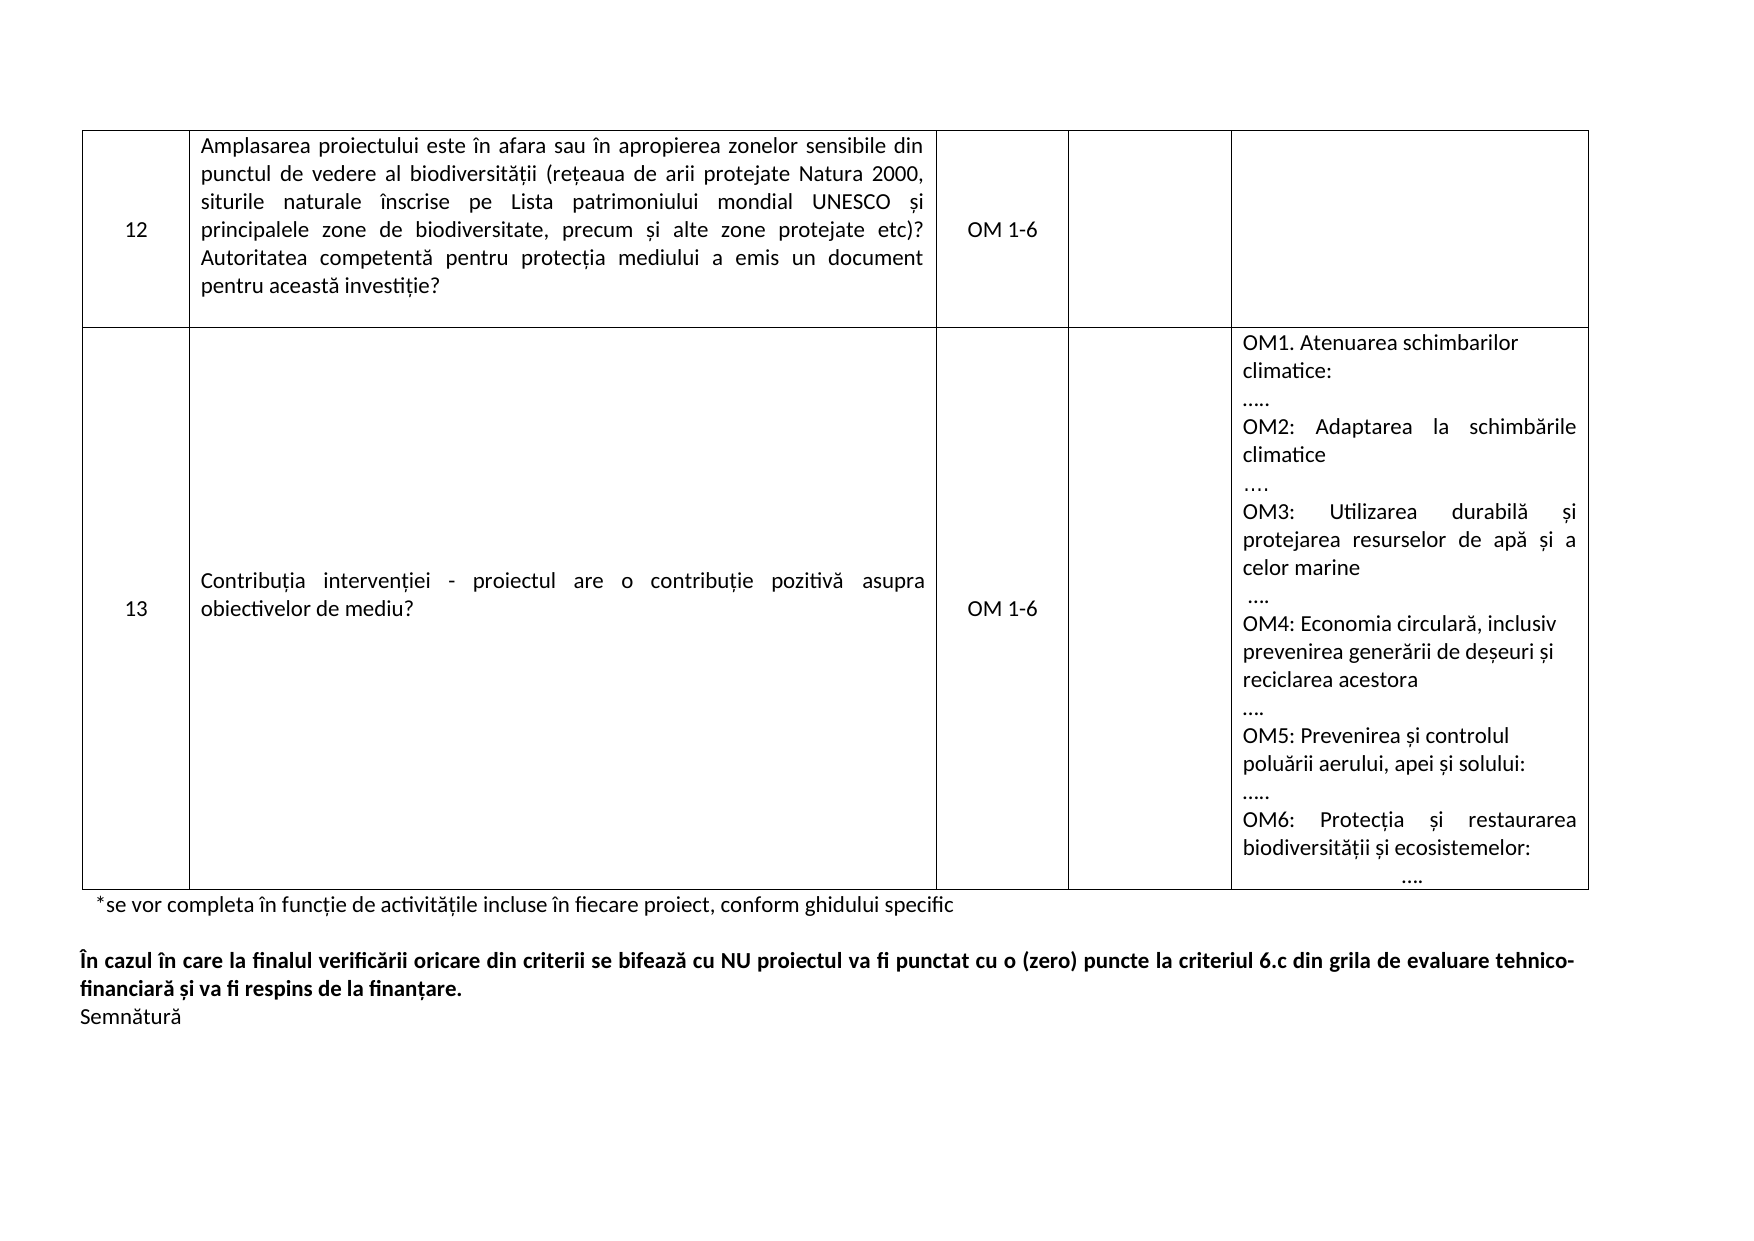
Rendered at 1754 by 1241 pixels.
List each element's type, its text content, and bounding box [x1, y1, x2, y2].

table_cell Amplasarea proiectului este în afara sau în apropierea zonelor sensibile din punctul de vedere al biodiversității (rețeaua de arii protejate Natura 2000, siturile naturale înscrise pe Lista patrimoniului mondial UNESCO și principalele zone de biodiversitate, precum și alte zone protejate etc)? Autoritatea competentă pentru protecția mediului a emis un document pentru această investiție? [190, 131, 936, 327]
list Semnătură [80, 1002, 1577, 1030]
table_cell OM 1-6 [937, 131, 1068, 327]
table_cell Contribuția intervenției - proiectul are o contribuție pozitivă asupra obiectivelor de mediu? [190, 328, 936, 889]
table_cell OM1. Atenuarea schimbarilor climatice: ….. OM2: Adaptarea la schimbările climatice …. OM3: Utilizarea durabilă și protejarea resurselor de apă și a celor marine …. OM4: Economia circulară, inclusiv prevenirea generării de deșeuri și reciclarea acestora …. OM5: Prevenirea și controlul poluării aerului, apei și solului: ….. OM6: Protecția și restaurarea biodiversității și ecosistemelor: …. [1232, 328, 1588, 889]
table_cell 12 [83, 131, 189, 327]
table_cell OM 1-6 [937, 328, 1068, 889]
table_cell 13 [83, 328, 189, 889]
table_cell [1069, 131, 1231, 327]
table_cell [1069, 328, 1231, 889]
text *se vor completa în funcție de activitățile incluse în fiecare proiect, conform ghidului specific [94, 890, 1577, 918]
table_cell [1232, 131, 1588, 327]
list În cazul în care la finalul verificării oricare din criterii se bifează cu NU proiectul va fi punctat cu o (zero) puncte la criteriul 6.c din grila de evaluare tehnico-financiară și va fi respins de la finanțare. [80, 946, 1577, 1002]
